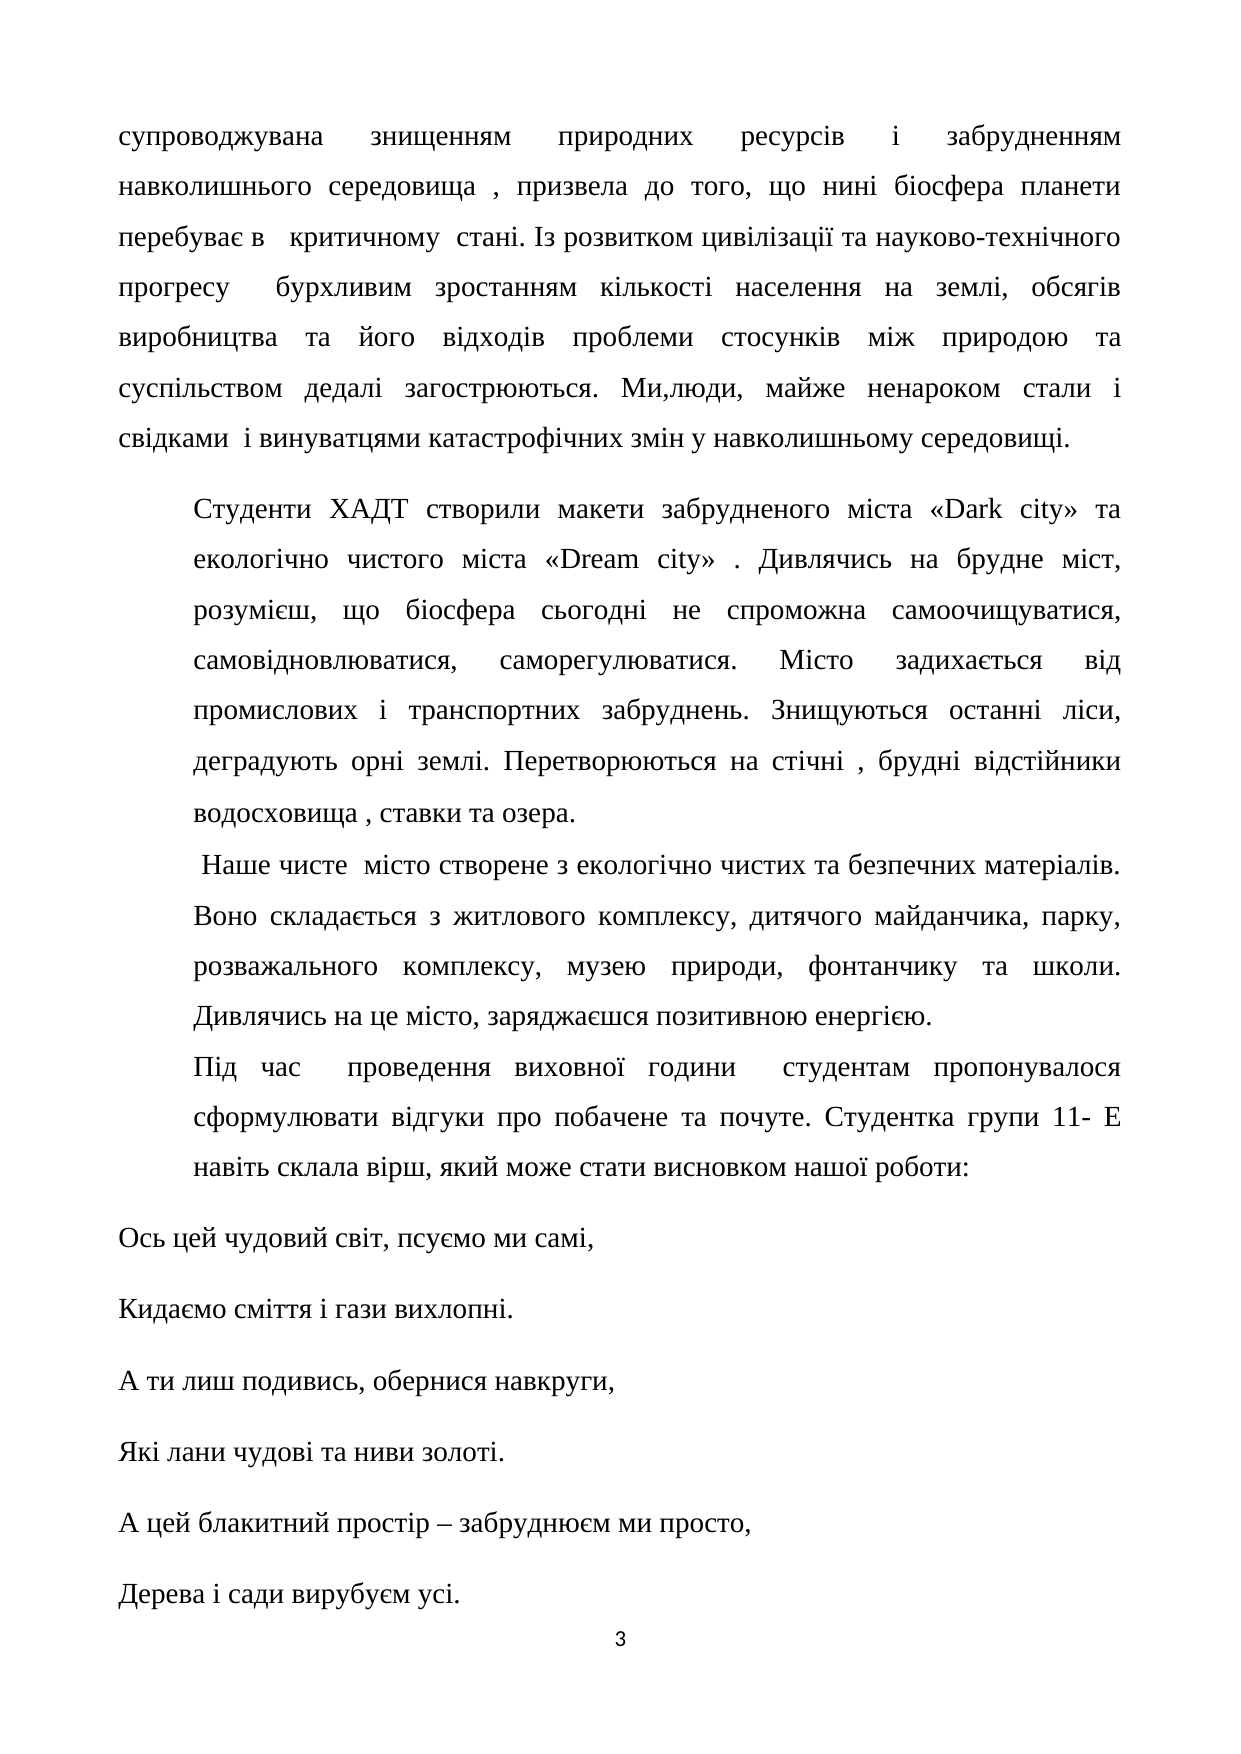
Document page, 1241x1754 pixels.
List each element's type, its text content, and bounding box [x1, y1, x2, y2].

text Ось цей чудовий світ, псуємо ми самі, [118, 1221, 1122, 1254]
list Наше чисте місто створене з екологічно чистих та безпечних матеріалів. Воно складається з житлового комплексу, дитячого майданчика, парку, розважального комплексу, музею природи, фонтанчику та школи. Дивлячись на це місто, заряджаєшся позитивною енергією. [193, 847, 1122, 1032]
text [118, 118, 1122, 453]
text А цей блакитний простір – забруднюєм ми просто, [118, 1505, 1122, 1539]
text Кидаємо сміття і гази вихлопні. [118, 1292, 1122, 1325]
text А ти лиш подивись, обернися навкруги, [118, 1363, 1122, 1396]
list Під час проведення виховної години студентам пропонувалося сформулювати відгуки про побачене та почуте. Студентка групи 11- Е навіть склала вірш, який може стати висновком нашої роботи: [193, 1049, 1122, 1183]
text Які лани чудові та ниви золоті. [118, 1434, 1122, 1467]
list Студенти ХАДТ створили макети забрудненого міста «Dark city» та екологічно чистого міста «Dream city» . Дивлячись на брудне міст, розумієш, що біосфера сьогодні не спроможна самоочищуватися, самовідновлюватися, саморегулюватися. Місто задихається від промислових і транспортних забруднень. Знищуються останні ліси, деградують орні землі. Перетворюються на стічні , брудні відстійники водосховища , ставки та озера. [193, 491, 1122, 830]
text Дерева і сади вирубуєм усі. [118, 1576, 1122, 1610]
